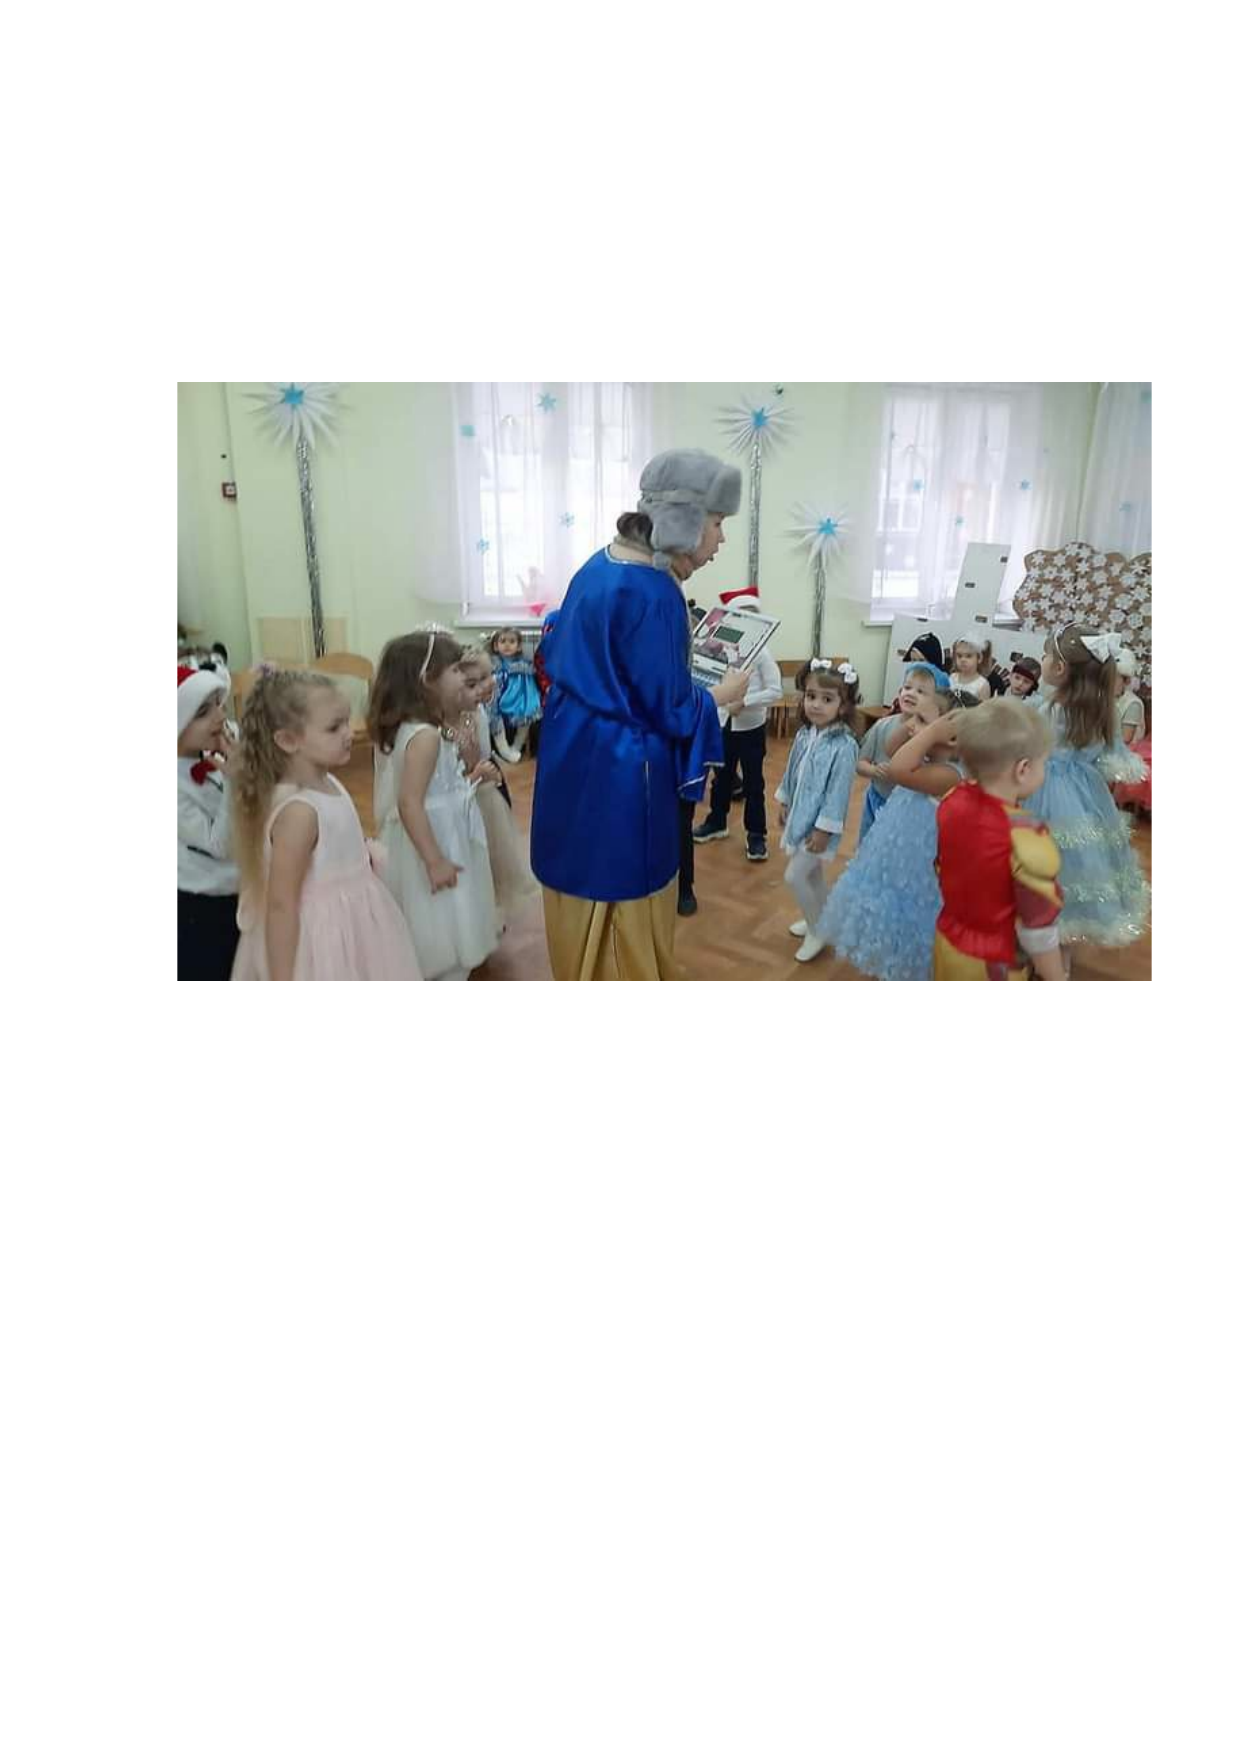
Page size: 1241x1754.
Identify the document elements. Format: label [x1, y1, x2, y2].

picture [177, 382, 1152, 981]
